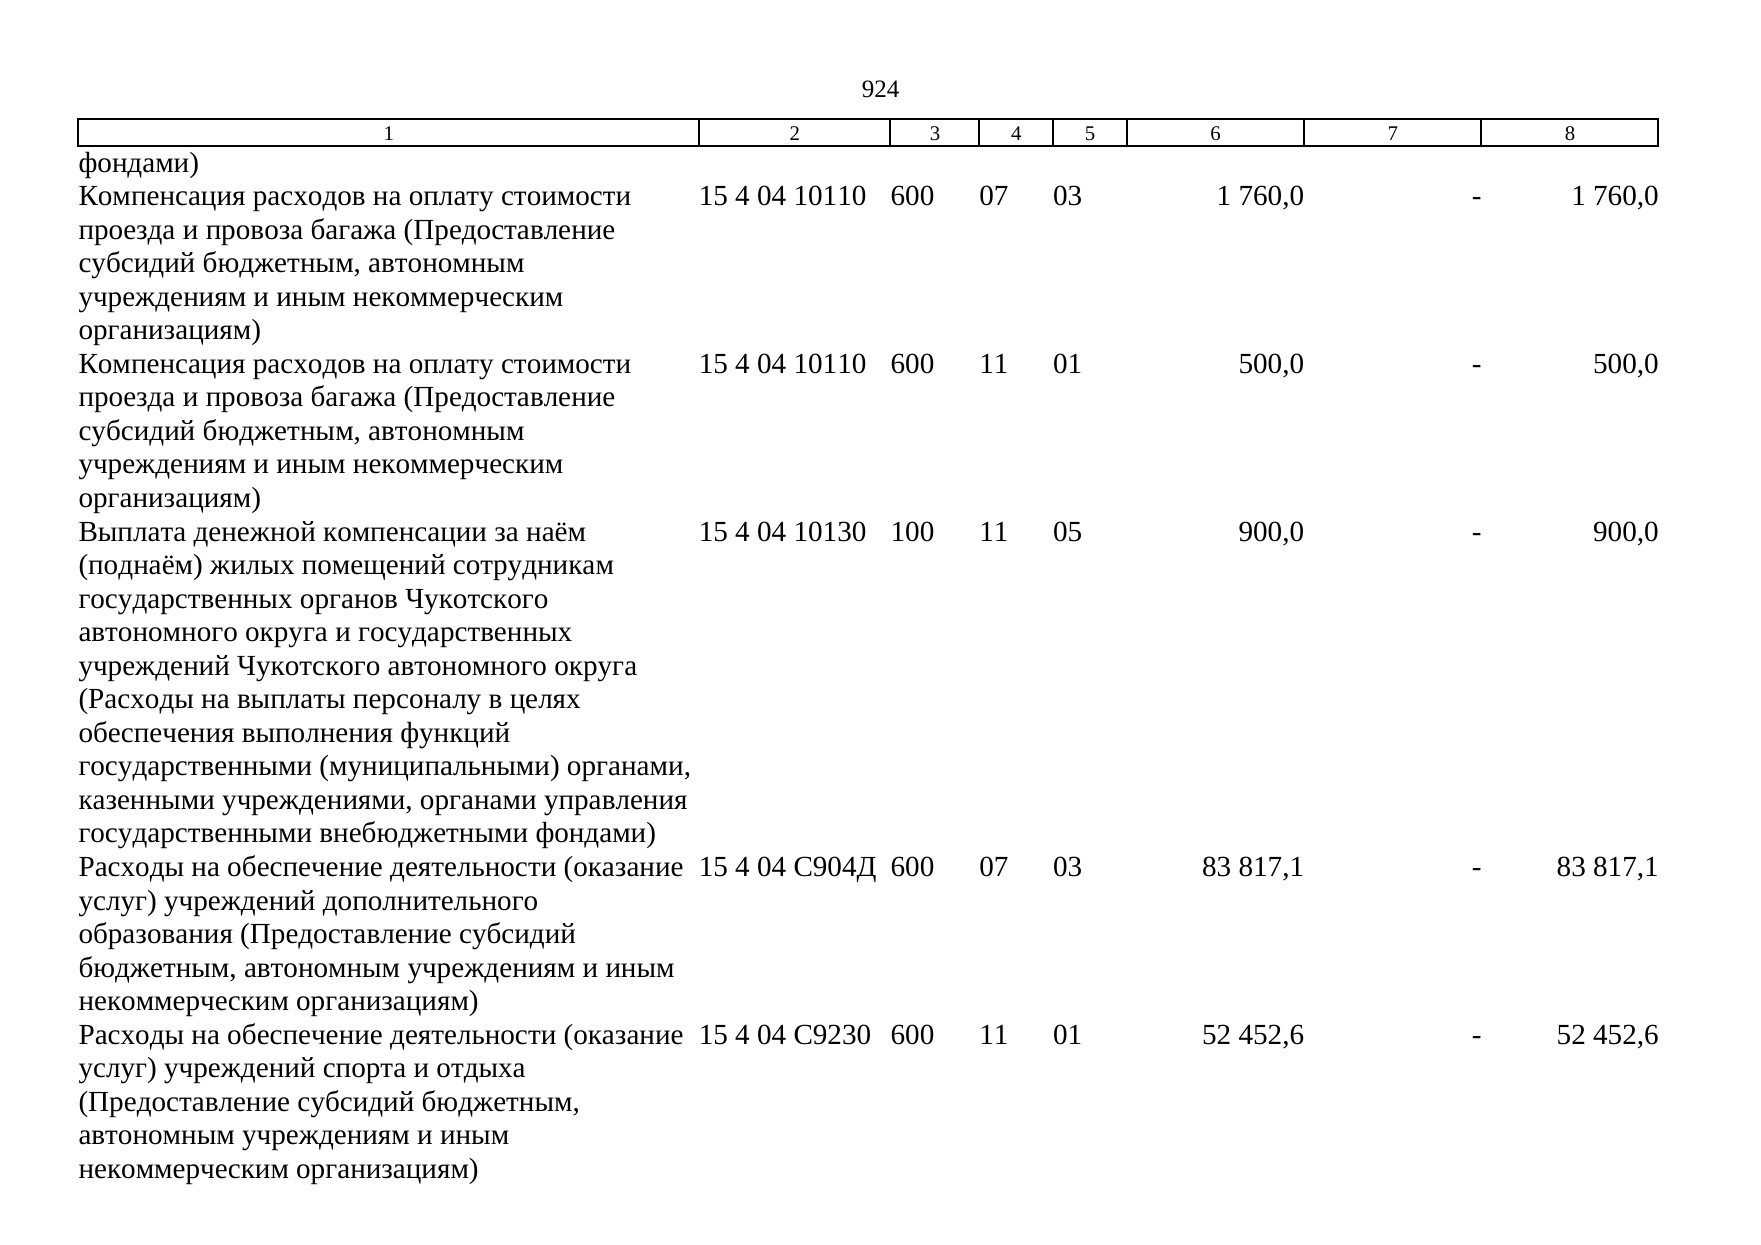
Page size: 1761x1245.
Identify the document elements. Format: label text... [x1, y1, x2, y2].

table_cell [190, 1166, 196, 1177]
table_header 6 [1128, 120, 1303, 145]
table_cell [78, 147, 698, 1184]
table_header 1 [79, 120, 698, 145]
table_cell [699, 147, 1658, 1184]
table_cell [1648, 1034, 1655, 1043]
table_header 4 [980, 120, 1052, 145]
table_header 5 [1054, 120, 1126, 145]
table_header 2 [700, 120, 889, 145]
table_header 8 [1482, 120, 1657, 145]
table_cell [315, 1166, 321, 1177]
table_header 7 [1305, 120, 1480, 145]
table_header 3 [891, 120, 978, 145]
